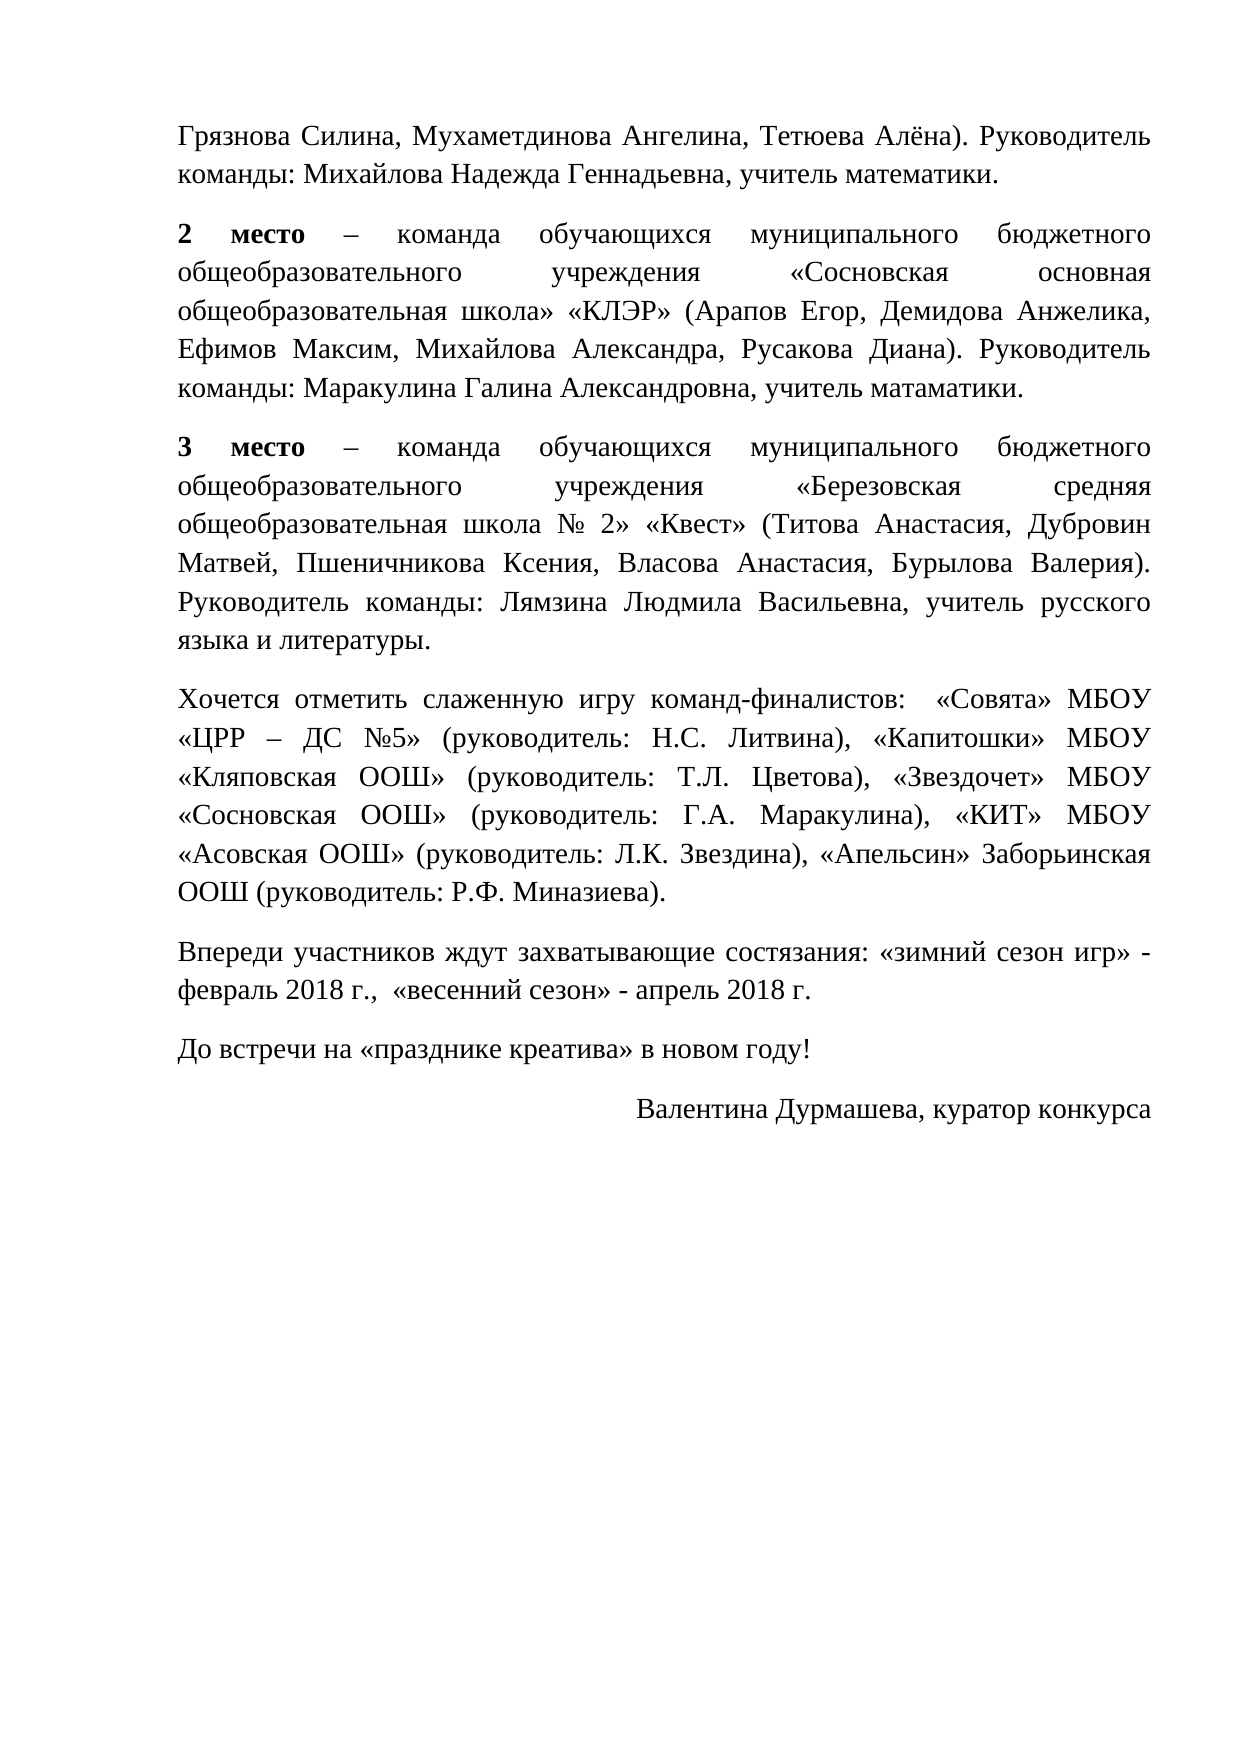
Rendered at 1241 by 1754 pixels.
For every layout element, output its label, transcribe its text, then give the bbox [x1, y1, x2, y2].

text Хочется отметить слаженную игру команд-финалистов: «Совята» МБОУ «ЦРР – ДС №5» (руководитель: Н.С. Литвина), «Капитошки» МБОУ «Кляповская ООШ» (руководитель: Т.Л. Цветова), «Звездочет» МБОУ «Сосновская ООШ» (руководитель: Г.А. Маракулина), «КИТ» МБОУ «Асовская ООШ» (руководитель: Л.К. Звездина), «Апельсин» Заборьинская ООШ (руководитель: Р.Ф. Миназиева). [177, 682, 1152, 908]
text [177, 118, 1152, 190]
text 3 место – команда обучающихся муниципального бюджетного общеобразовательного учреждения «Березовская средняя общеобразовательная школа № 2» «Квест» (Титова Анастасия, Дубровин Матвей, Пшеничникова Ксения, Власова Анастасия, Бурылова Валерия). Руководитель команды: Лямзина Людмила Васильевна, учитель русского языка и литературы. [177, 429, 1152, 656]
text Впереди участников ждут захватывающие состязания: «зимний сезон игр» - февраль 2018 г., «весенний сезон» - апрель 2018 г. [177, 934, 1152, 1006]
text До встречи на «празднике креатива» в новом году! [177, 1032, 1152, 1065]
text 2 место – команда обучающихся муниципального бюджетного общеобразовательного учреждения «Сосновская основная общеобразовательная школа» «КЛЭР» (Арапов Егор, Демидова Анжелика, Ефимов Максим, Михайлова Александра, Русакова Диана). Руководитель команды: Маракулина Галина Александровна, учитель матаматики. [177, 216, 1152, 404]
text Валентина Дурмашева, куратор конкурса [177, 1091, 1152, 1124]
